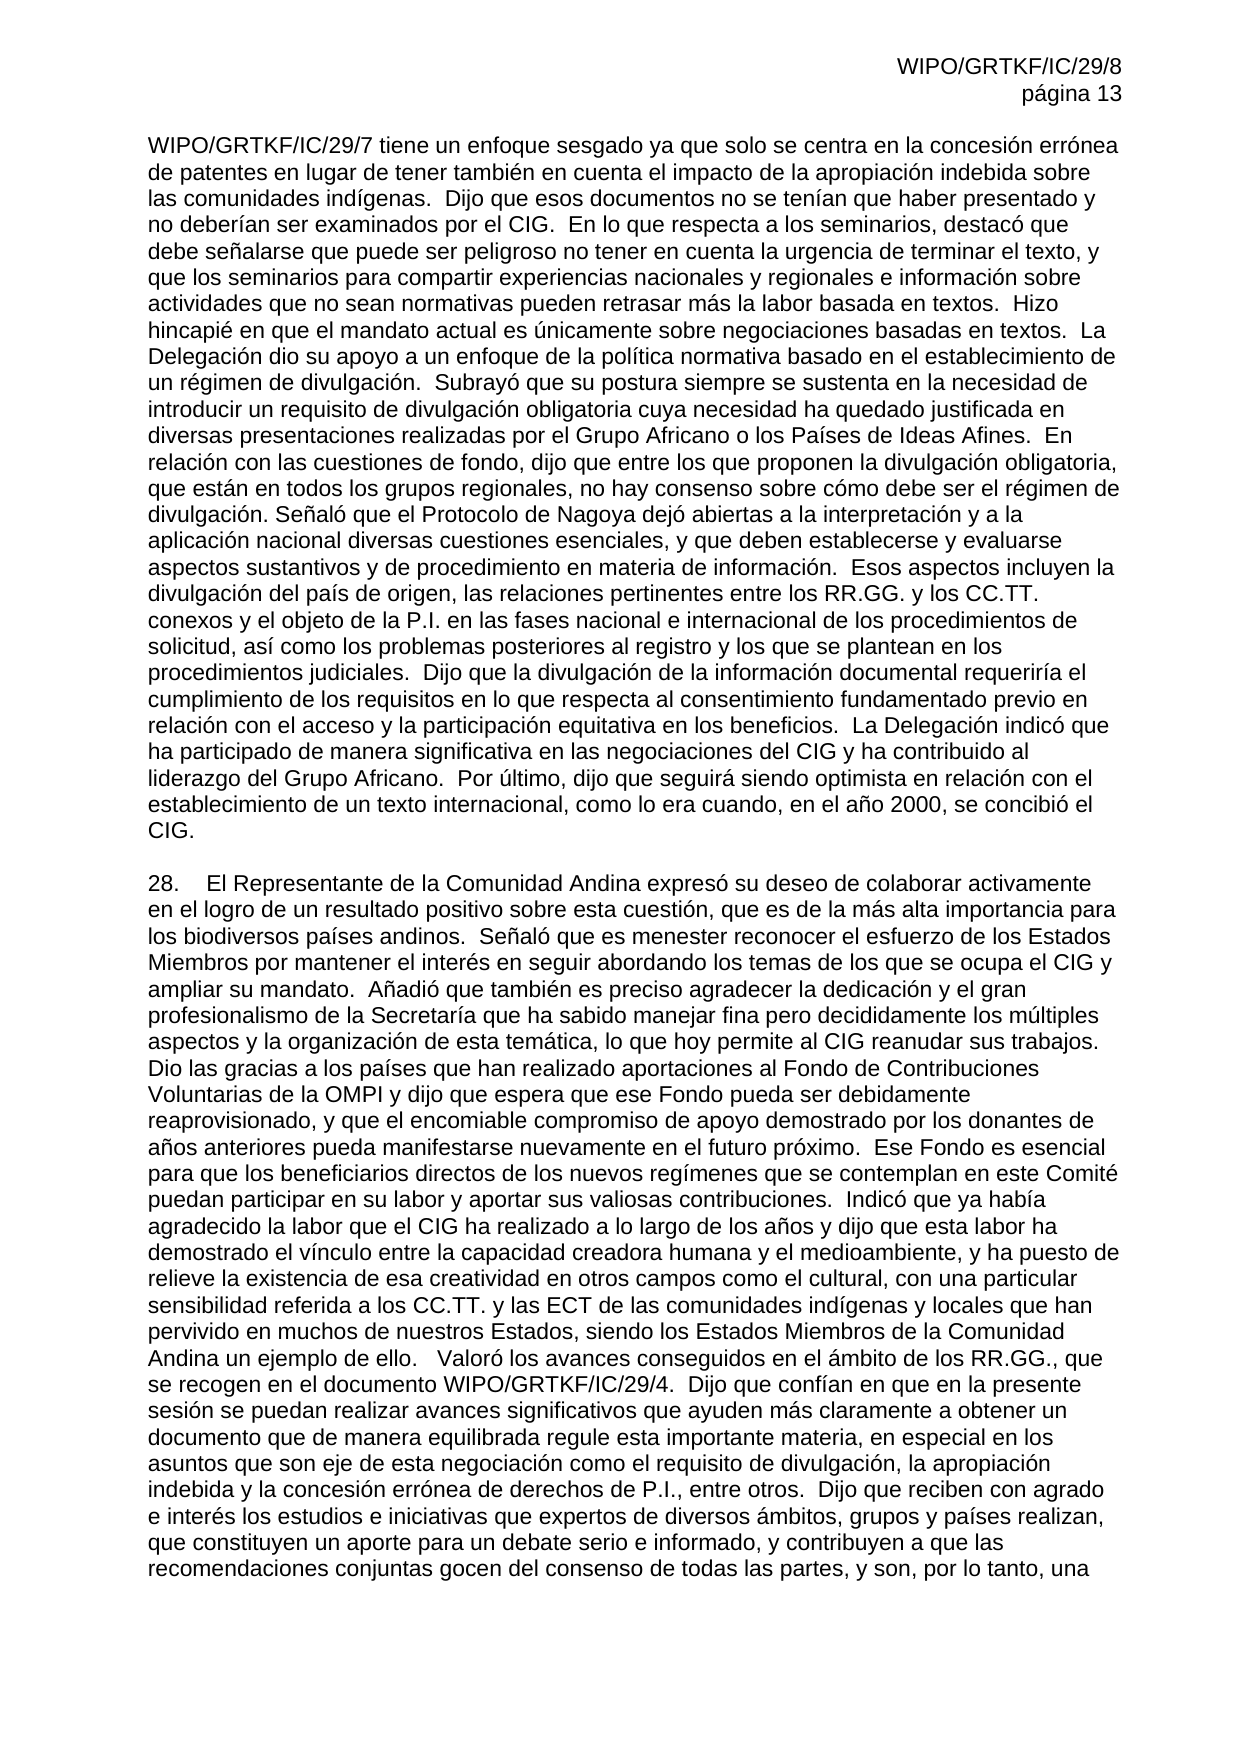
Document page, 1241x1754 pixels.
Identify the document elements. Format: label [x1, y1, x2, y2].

list [148, 132, 1122, 844]
list [148, 870, 1122, 1582]
